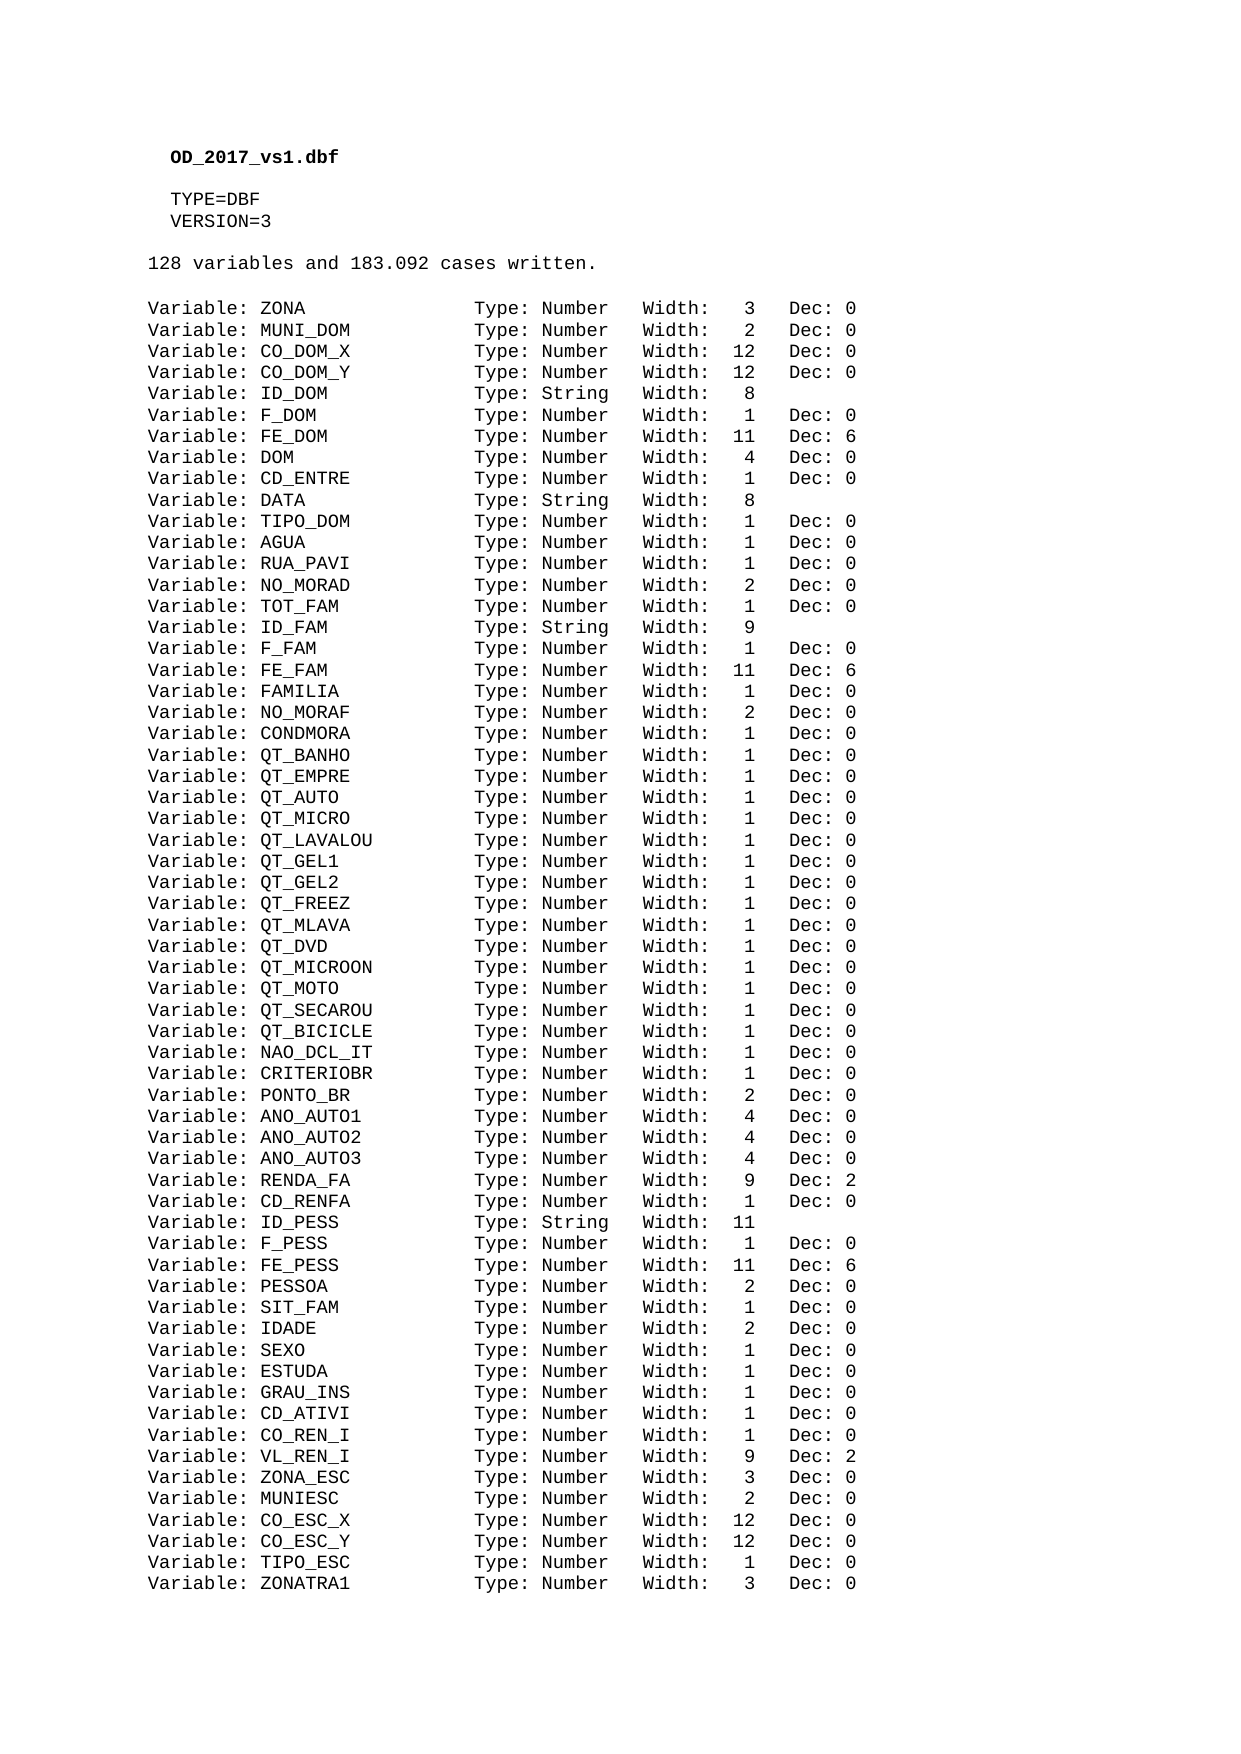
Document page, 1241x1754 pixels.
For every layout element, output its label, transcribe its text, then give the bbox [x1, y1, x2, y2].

text Variable: FE_PESS Type: Number Width: 11 Dec: 6 [148, 1255, 1093, 1277]
text OD_2017_vs1.dbf [148, 148, 1093, 169]
text Variable: TOT_FAM Type: Number Width: 1 Dec: 0 [148, 597, 1093, 618]
text Variable: SIT_FAM Type: Number Width: 1 Dec: 0 [148, 1298, 1093, 1319]
text Variable: QT_MOTO Type: Number Width: 1 Dec: 0 [148, 979, 1093, 1000]
text Variable: CONDMORA Type: Number Width: 1 Dec: 0 [148, 724, 1093, 745]
text Variable: CO_REN_I Type: Number Width: 1 Dec: 0 [148, 1425, 1093, 1447]
text Variable: CD_RENFA Type: Number Width: 1 Dec: 0 [148, 1192, 1093, 1213]
text Variable: QT_MLAVA Type: Number Width: 1 Dec: 0 [148, 915, 1093, 937]
text Variable: NO_MORAF Type: Number Width: 2 Dec: 0 [148, 703, 1093, 724]
text Variable: QT_GEL1 Type: Number Width: 1 Dec: 0 [148, 852, 1093, 873]
text Variable: GRAU_INS Type: Number Width: 1 Dec: 0 [148, 1383, 1093, 1404]
text Variable: RENDA_FA Type: Number Width: 9 Dec: 2 [148, 1170, 1093, 1192]
text Variable: QT_GEL2 Type: Number Width: 1 Dec: 0 [148, 873, 1093, 894]
text Variable: AGUA Type: Number Width: 1 Dec: 0 [148, 533, 1093, 554]
text Variable: ID_FAM Type: String Width: 9 [148, 618, 1093, 639]
text Variable: QT_EMPRE Type: Number Width: 1 Dec: 0 [148, 767, 1093, 788]
text Variable: DOM Type: Number Width: 4 Dec: 0 [148, 448, 1093, 469]
text VERSION=3 [148, 211, 1093, 233]
text Variable: QT_AUTO Type: Number Width: 1 Dec: 0 [148, 788, 1093, 809]
text Variable: F_DOM Type: Number Width: 1 Dec: 0 [148, 405, 1093, 427]
text Variable: VL_REN_I Type: Number Width: 9 Dec: 2 [148, 1447, 1093, 1468]
text Variable: ID_PESS Type: String Width: 11 [148, 1213, 1093, 1234]
text Variable: TIPO_DOM Type: Number Width: 1 Dec: 0 [148, 512, 1093, 533]
text Variable: PESSOA Type: Number Width: 2 Dec: 0 [148, 1277, 1093, 1298]
text Variable: SEXO Type: Number Width: 1 Dec: 0 [148, 1340, 1093, 1362]
text Variable: TIPO_ESC Type: Number Width: 1 Dec: 0 [148, 1553, 1093, 1574]
text Variable: CD_ATIVI Type: Number Width: 1 Dec: 0 [148, 1404, 1093, 1425]
text Variable: ZONA_ESC Type: Number Width: 3 Dec: 0 [148, 1468, 1093, 1489]
text Variable: QT_FREEZ Type: Number Width: 1 Dec: 0 [148, 894, 1093, 915]
text Variable: CO_ESC_Y Type: Number Width: 12 Dec: 0 [148, 1532, 1093, 1553]
text Variable: ID_DOM Type: String Width: 8 [148, 384, 1093, 405]
text Variable: NO_MORAD Type: Number Width: 2 Dec: 0 [148, 575, 1093, 597]
text Variable: QT_MICRO Type: Number Width: 1 Dec: 0 [148, 809, 1093, 830]
text Variable: FAMILIA Type: Number Width: 1 Dec: 0 [148, 682, 1093, 703]
text Variable: QT_DVD Type: Number Width: 1 Dec: 0 [148, 937, 1093, 958]
text Variable: QT_MICROON Type: Number Width: 1 Dec: 0 [148, 958, 1093, 979]
text Variable: ANO_AUTO3 Type: Number Width: 4 Dec: 0 [148, 1149, 1093, 1170]
text TYPE=DBF [148, 190, 1093, 211]
text Variable: QT_BICICLE Type: Number Width: 1 Dec: 0 [148, 1022, 1093, 1043]
text Variable: F_PESS Type: Number Width: 1 Dec: 0 [148, 1234, 1093, 1255]
text Variable: ANO_AUTO2 Type: Number Width: 4 Dec: 0 [148, 1128, 1093, 1149]
text Variable: F_FAM Type: Number Width: 1 Dec: 0 [148, 639, 1093, 660]
text Variable: FE_FAM Type: Number Width: 11 Dec: 6 [148, 660, 1093, 682]
text Variable: CO_DOM_X Type: Number Width: 12 Dec: 0 [148, 342, 1093, 363]
text Variable: CD_ENTRE Type: Number Width: 1 Dec: 0 [148, 469, 1093, 490]
text Variable: ZONA Type: Number Width: 3 Dec: 0 [148, 299, 1093, 320]
text Variable: FE_DOM Type: Number Width: 11 Dec: 6 [148, 427, 1093, 448]
text 128 variables and 183.092 cases written. [148, 254, 1093, 275]
text Variable: ANO_AUTO1 Type: Number Width: 4 Dec: 0 [148, 1107, 1093, 1128]
text Variable: ESTUDA Type: Number Width: 1 Dec: 0 [148, 1362, 1093, 1383]
text Variable: NAO_DCL_IT Type: Number Width: 1 Dec: 0 [148, 1043, 1093, 1064]
text Variable: QT_LAVALOU Type: Number Width: 1 Dec: 0 [148, 830, 1093, 852]
text Variable: CO_DOM_Y Type: Number Width: 12 Dec: 0 [148, 363, 1093, 384]
text Variable: MUNIESC Type: Number Width: 2 Dec: 0 [148, 1489, 1093, 1510]
text Variable: QT_BANHO Type: Number Width: 1 Dec: 0 [148, 745, 1093, 767]
text Variable: MUNI_DOM Type: Number Width: 2 Dec: 0 [148, 320, 1093, 342]
text Variable: PONTO_BR Type: Number Width: 2 Dec: 0 [148, 1085, 1093, 1107]
text Variable: QT_SECAROU Type: Number Width: 1 Dec: 0 [148, 1000, 1093, 1022]
text Variable: ZONATRA1 Type: Number Width: 3 Dec: 0 [148, 1574, 1093, 1595]
text Variable: DATA Type: String Width: 8 [148, 490, 1093, 512]
text Variable: CRITERIOBR Type: Number Width: 1 Dec: 0 [148, 1064, 1093, 1085]
text Variable: IDADE Type: Number Width: 2 Dec: 0 [148, 1319, 1093, 1340]
text Variable: RUA_PAVI Type: Number Width: 1 Dec: 0 [148, 554, 1093, 575]
text Variable: CO_ESC_X Type: Number Width: 12 Dec: 0 [148, 1510, 1093, 1532]
